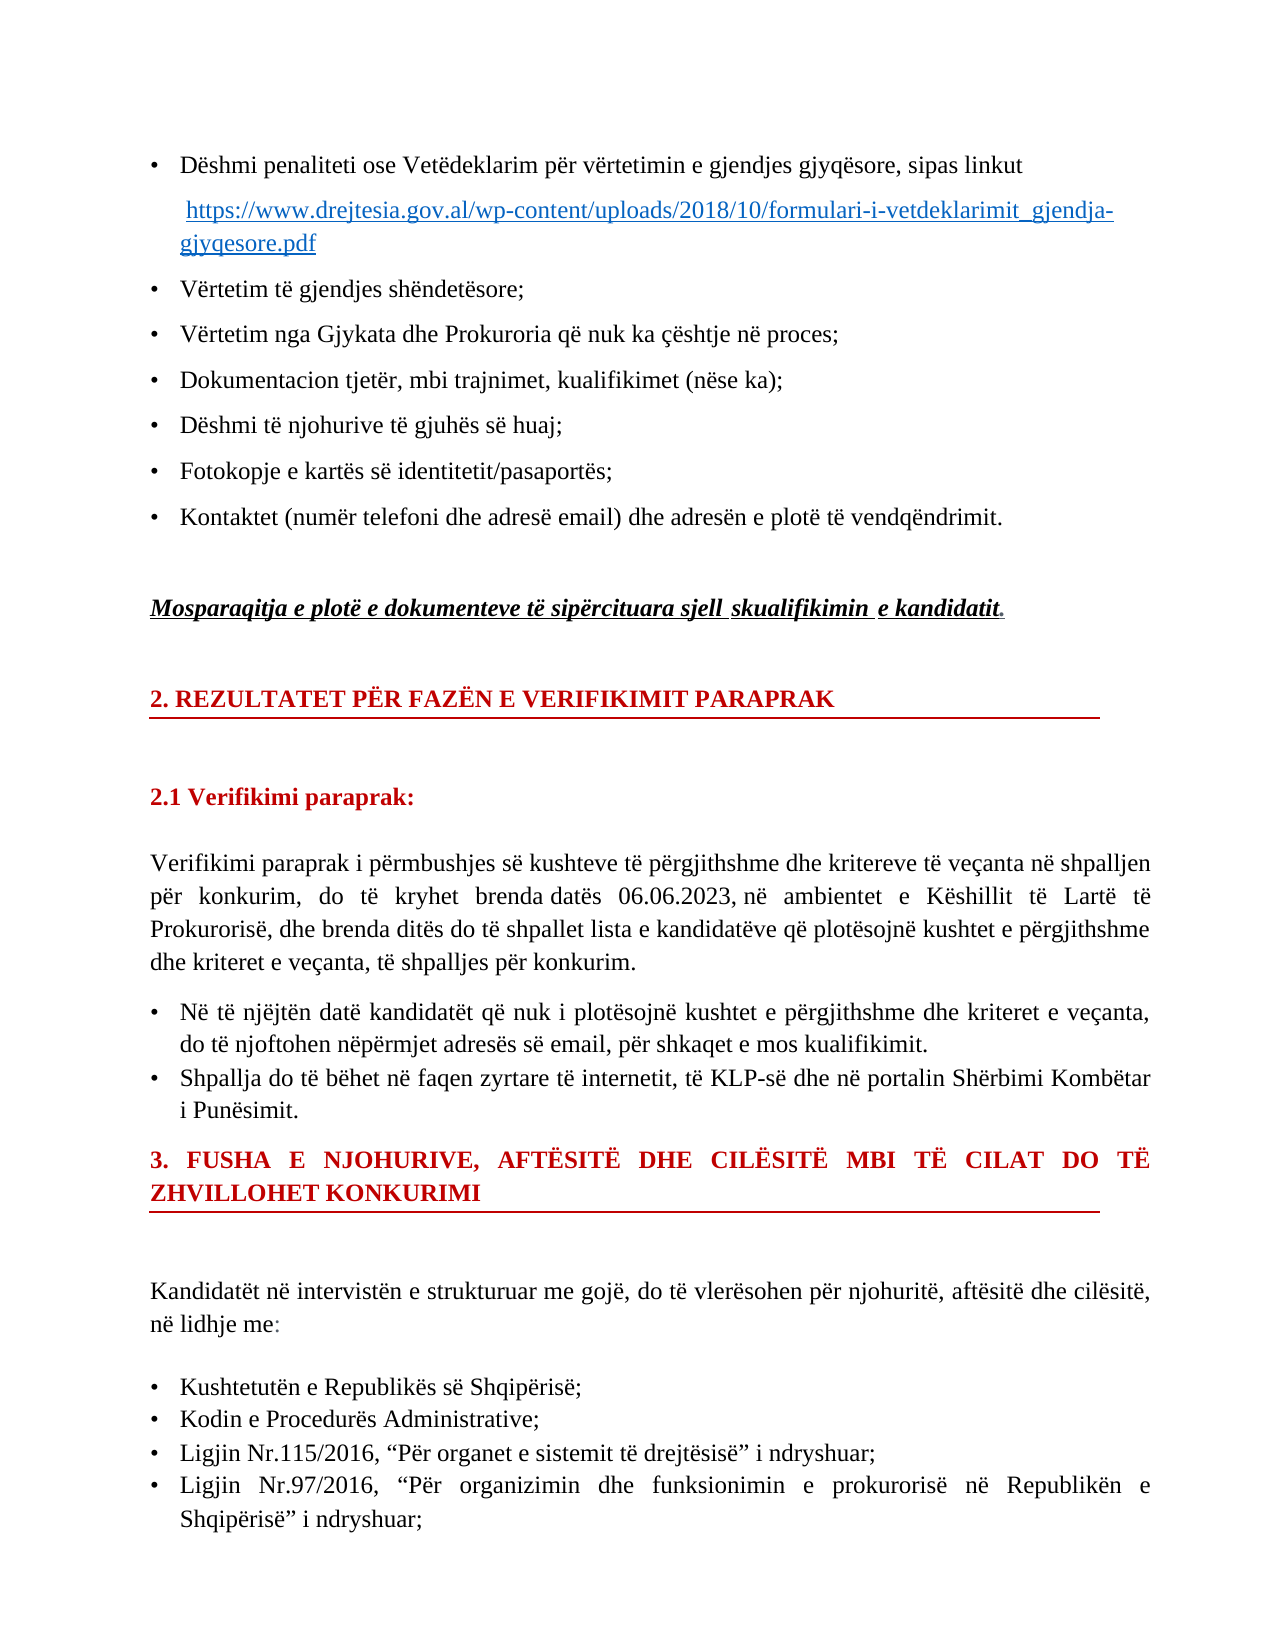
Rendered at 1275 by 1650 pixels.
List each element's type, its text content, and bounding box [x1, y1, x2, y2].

list Kushtetutën e Republikës së Shqipërisë; [150, 1372, 1152, 1400]
list Dokumentacion tjetër, mbi trajnimet, kualifikimet (nëse ka); [150, 365, 1152, 394]
list Fotokopje e kartës së identitetit/pasaportës; [150, 456, 1152, 485]
list Kodin e Procedurës Administrative; [150, 1404, 1152, 1433]
list Ligjin Nr.115/2016, “Për organet e sistemit të drejtësisë” i ndryshuar; [150, 1438, 1152, 1466]
text Verifikimi paraprak i përmbushjes së kushteve të përgjithshme dhe kritereve të veçanta në shpalljen për konkurim, do të kryhet brenda datës 06.06.2023, në ambientet e Këshillit të Lartë të Prokurorisë, dhe brenda ditës do të shpallet lista e kandidatëve që plotësojnë kushtet e përgjithshme dhe kriteret e veçanta, të shpalljes për konkurim. [150, 848, 1152, 976]
text Mosparaqitja e plotë e dokumenteve të sipërcituara sjell skualifikimin e kandidatit. [150, 593, 1152, 621]
list 2. REZULTATET PËR FAZËN E VERIFIKIMIT PARAPRAK [150, 684, 1152, 712]
list Kontaktet (numër telefoni dhe adresë email) dhe adresën e plotë të vendqëndrimit. [150, 502, 1152, 530]
list Në të njëjtën datë kandidatët që nuk i plotësojnë kushtet e përgjithshme dhe kriteret e veçanta, do të njoftohen nëpërmjet adresës së email, për shkaqet e mos kualifikimit. [150, 997, 1152, 1058]
list Dëshmi të njohurive të gjuhës së huaj; [150, 411, 1152, 439]
text 2.1 Verifikimi paraprak: [150, 782, 1152, 811]
list Ligjin Nr.97/2016, “Për organizimin dhe funksionimin e prokurorisë në Republikën e Shqipërisë” i ndryshuar; [150, 1471, 1152, 1532]
list Shpallja do të bëhet në faqen zyrtare të internetit, të KLP-së dhe në portalin Shërbimi Kombëtar i Punësimit. [150, 1063, 1152, 1124]
list 3. FUSHA E NJOHURIVE, AFTËSITË DHE CILËSITË MBI TË CILAT DO TË ZHVILLOHET KONKURIMI [150, 1145, 1152, 1207]
list Vërtetim të gjendjes shëndetësore; [150, 274, 1152, 303]
list Dëshmi penaliteti ose Vetëdeklarim për vërtetimin e gjendjes gjyqësore, sipas linkut [150, 150, 1152, 179]
list https://www.drejtesia.gov.al/wp-content/uploads/2018/10/formulari-i-vetdeklarimit_gjendja-gjyqesore.pdf [179, 196, 1152, 257]
text Kandidatët në intervistën e strukturuar me gojë, do të vlerësohen për njohuritë, aftësitë dhe cilësitë, në lidhje me: [150, 1276, 1152, 1338]
list Vërtetim nga Gjykata dhe Prokuroria që nuk ka çështje në proces; [150, 319, 1152, 348]
